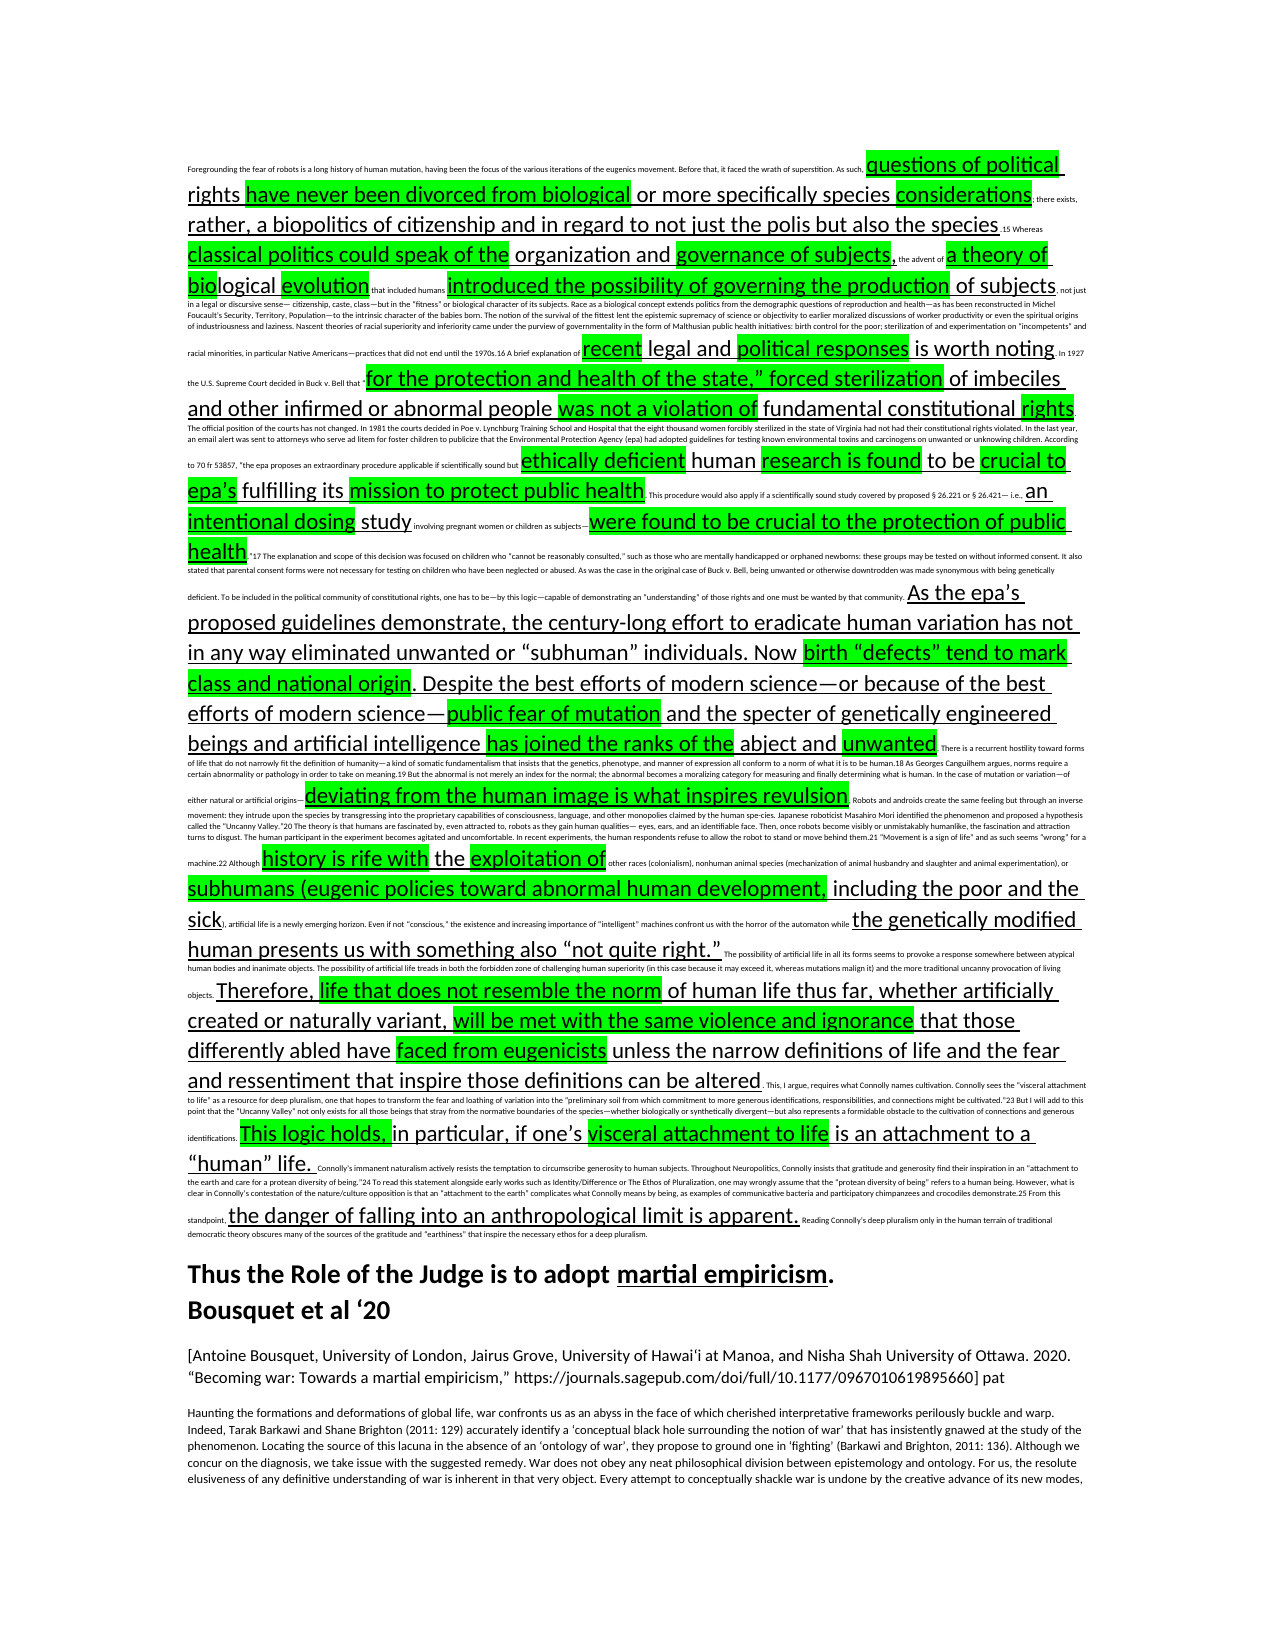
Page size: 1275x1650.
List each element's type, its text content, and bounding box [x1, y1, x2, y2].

text Foregrounding the fear of robots is a long history of human mutation, having been the focus of the various iterations of the eugenics movement. Before that, it faced the wrath of superstition. As such, questions of political rights have never been divorced from biological or more specifically species considerations; there exists, rather, a biopolitics of citizenship and in regard to not just the polis but also the species.15 Whereas classical politics could speak of the organization and governance of subjects, the advent of a theory of biological evolution that included humans introduced the possibility of governing the production of subjects, not just in a legal or discursive sense— citizenship, caste, class—but in the “fitness” or biological character of its subjects. Race as a biological concept extends politics from the demographic questions of reproduction and health—as has been reconstructed in Michel Foucault’s Security, Territory, Population—to the intrinsic character of the babies born. The notion of the survival of the fittest lent the epistemic supremacy of science or objectivity to earlier moralized discussions of worker productivity or even the spiritual origins of industriousness and laziness. Nascent theories of racial superiority and inferiority came under the purview of governmentality in the form of Malthusian public health initiatives: birth control for the poor; sterilization of and experimentation on “incompetents” and racial minorities, in particular Native Americans—practices that did not end until the 1970s.16 A brief explanation of recent legal and political responses is worth noting. In 1927 the U.S. Supreme Court decided in Buck v. Bell that “for the protection and health of the state,” forced sterilization of imbeciles and other infirmed or abnormal people was not a violation of fundamental constitutional rights. The official position of the courts has not changed. In 1981 the courts decided in Poe v. Lynchburg Training School and Hospital that the eight thousand women forcibly sterilized in the state of Virginia had not had their constitutional rights violated. In the last year, an email alert was sent to attorneys who serve ad litem for foster children to publicize that the Environmental Protection Agency (epa) had adopted guidelines for testing known environmental toxins and carcinogens on unwanted or unknowing children. According to 70 fr 53857, “the epa proposes an extraordinary procedure applicable if scientifically sound but ethically deficient human research is found to be crucial to epa’s fulfilling its mission to protect public health. This procedure would also apply if a scientifically sound study covered by proposed § 26.221 or § 26.421— i.e., an intentional dosing study involving pregnant women or children as subjects—were found to be crucial to the protection of public health.”17 The explanation and scope of this decision was focused on children who “cannot be reasonably consulted,” such as those who are mentally handicapped or orphaned newborns: these groups may be tested on without informed consent. It also stated that parental consent forms were not necessary for testing on children who have been neglected or abused. As was the case in the original case of Buck v. Bell, being unwanted or otherwise downtrodden was made synonymous with being genetically deficient. To be included in the political community of constitutional rights, one has to be—by this logic—capable of demonstrating an “understanding” of those rights and one must be wanted by that community. As the epa’s proposed guidelines demonstrate, the century-long effort to eradicate human variation has not in any way eliminated unwanted or “subhuman” individuals. Now birth “defects” tend to mark class and national origin. Despite the best efforts of modern science—or because of the best efforts of modern science—public fear of mutation and the specter of genetically engineered beings and artificial intelligence has joined the ranks of the abject and unwanted. There is a recurrent hostility toward forms of life that do not narrowly fit the definition of humanity—a kind of somatic fundamentalism that insists that the genetics, phenotype, and manner of expression all conform to a norm of what it is to be human.18 As Georges Canguilhem argues, norms require a certain abnormality or pathology in order to take on meaning.19 But the abnormal is not merely an index for the normal; the abnormal becomes a moralizing category for measuring and finally determining what is human. In the case of mutation or variation—of either natural or artificial origins—deviating from the human image is what inspires revulsion. Robots and androids create the same feeling but through an inverse movement: they intrude upon the species by transgressing into the proprietary capabilities of consciousness, language, and other monopolies claimed by the human spe-cies. Japanese roboticist Masahiro Mori identified the phenomenon and proposed a hypothesis called the “Uncanny Valley.”20 The theory is that humans are fascinated by, even attracted to, robots as they gain human qualities— eyes, ears, and an identifiable face. Then, once robots become visibly or unmistakably humanlike, the fascination and attraction turns to disgust. The human participant in the experiment becomes agitated and uncomfortable. In recent experiments, the human respondents refuse to allow the robot to stand or move behind them.21 “Movement is a sign of life” and as such seems “wrong” for a machine.22 Although history is rife with the exploitation of other races (colonialism), nonhuman animal species (mechanization of animal husbandry and slaughter and animal experimentation), or subhumans (eugenic policies toward abnormal human development, including the poor and the sick), artificial life is a newly emerging horizon. Even if not “conscious,” the existence and increasing importance of “intelligent” machines confront us with the horror of the automaton while the genetically modified human presents us with something also “not quite right.” The possibility of artificial life in all its forms seems to provoke a response somewhere between atypical human bodies and inanimate objects. The possibility of artificial life treads in both the forbidden zone of challenging human superiority (in this case because it may exceed it, whereas mutations malign it) and the more traditional uncanny provocation of living objects. Therefore, life that does not resemble the norm of human life thus far, whether artificially created or naturally variant, will be met with the same violence and ignorance that those differently abled have faced from eugenicists unless the narrow definitions of life and the fear and ressentiment that inspire those definitions can be altered. This, I argue, requires what Connolly names cultivation. Connolly sees the “visceral attachment to life” as a resource for deep pluralism, one that hopes to transform the fear and loathing of variation into the “preliminary soil from which commitment to more generous identifications, responsibilities, and connections might be cultivated.”23 But I will add to this point that the “Uncanny Valley” not only exists for all those beings that stray from the normative boundaries of the species—whether biologically or synthetically divergent—but also represents a formidable obstacle to the cultivation of connections and generous identifications. This logic holds, in particular, if one’s visceral attachment to life is an attachment to a “human” life. Connolly’s immanent naturalism actively resists the temptation to circumscribe generosity to human subjects. Throughout Neuropolitics, Connolly insists that gratitude and generosity find their inspiration in an “attachment to the earth and care for a protean diversity of being.”24 To read this statement alongside early works such as Identity/Difference or The Ethos of Pluralization, one may wrongly assume that the “protean diversity of being” refers to a human being. However, what is clear in Connolly’s contestation of the nature/culture opposition is that an “attachment to the earth” complicates what Connolly means by being, as examples of communicative bacteria and participatory chimpanzees and crocodiles demonstrate.25 From this standpoint, the danger of falling into an anthropological limit is apparent. Reading Connolly’s deep pluralism only in the human terrain of traditional democratic theory obscures many of the sources of the gratitude and “earthiness” that inspire the necessary ethos for a deep pluralism. [187, 150, 1087, 1240]
text [Antoine Bousquet, University of London, Jairus Grove, University of Hawai‘i at Manoa, and Nisha Shah University of Ottawa. 2020. “Becoming war: Towards a martial empiricism,” https://journals.sagepub.com/doi/full/10.1177/0967010619895660] pat [187, 1345, 1087, 1387]
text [187, 1406, 1087, 1487]
text Bousquet et al ‘20 [187, 1293, 1087, 1326]
subtitle Thus the Role of the Judge is to adopt martial empiricism. [187, 1257, 1087, 1290]
